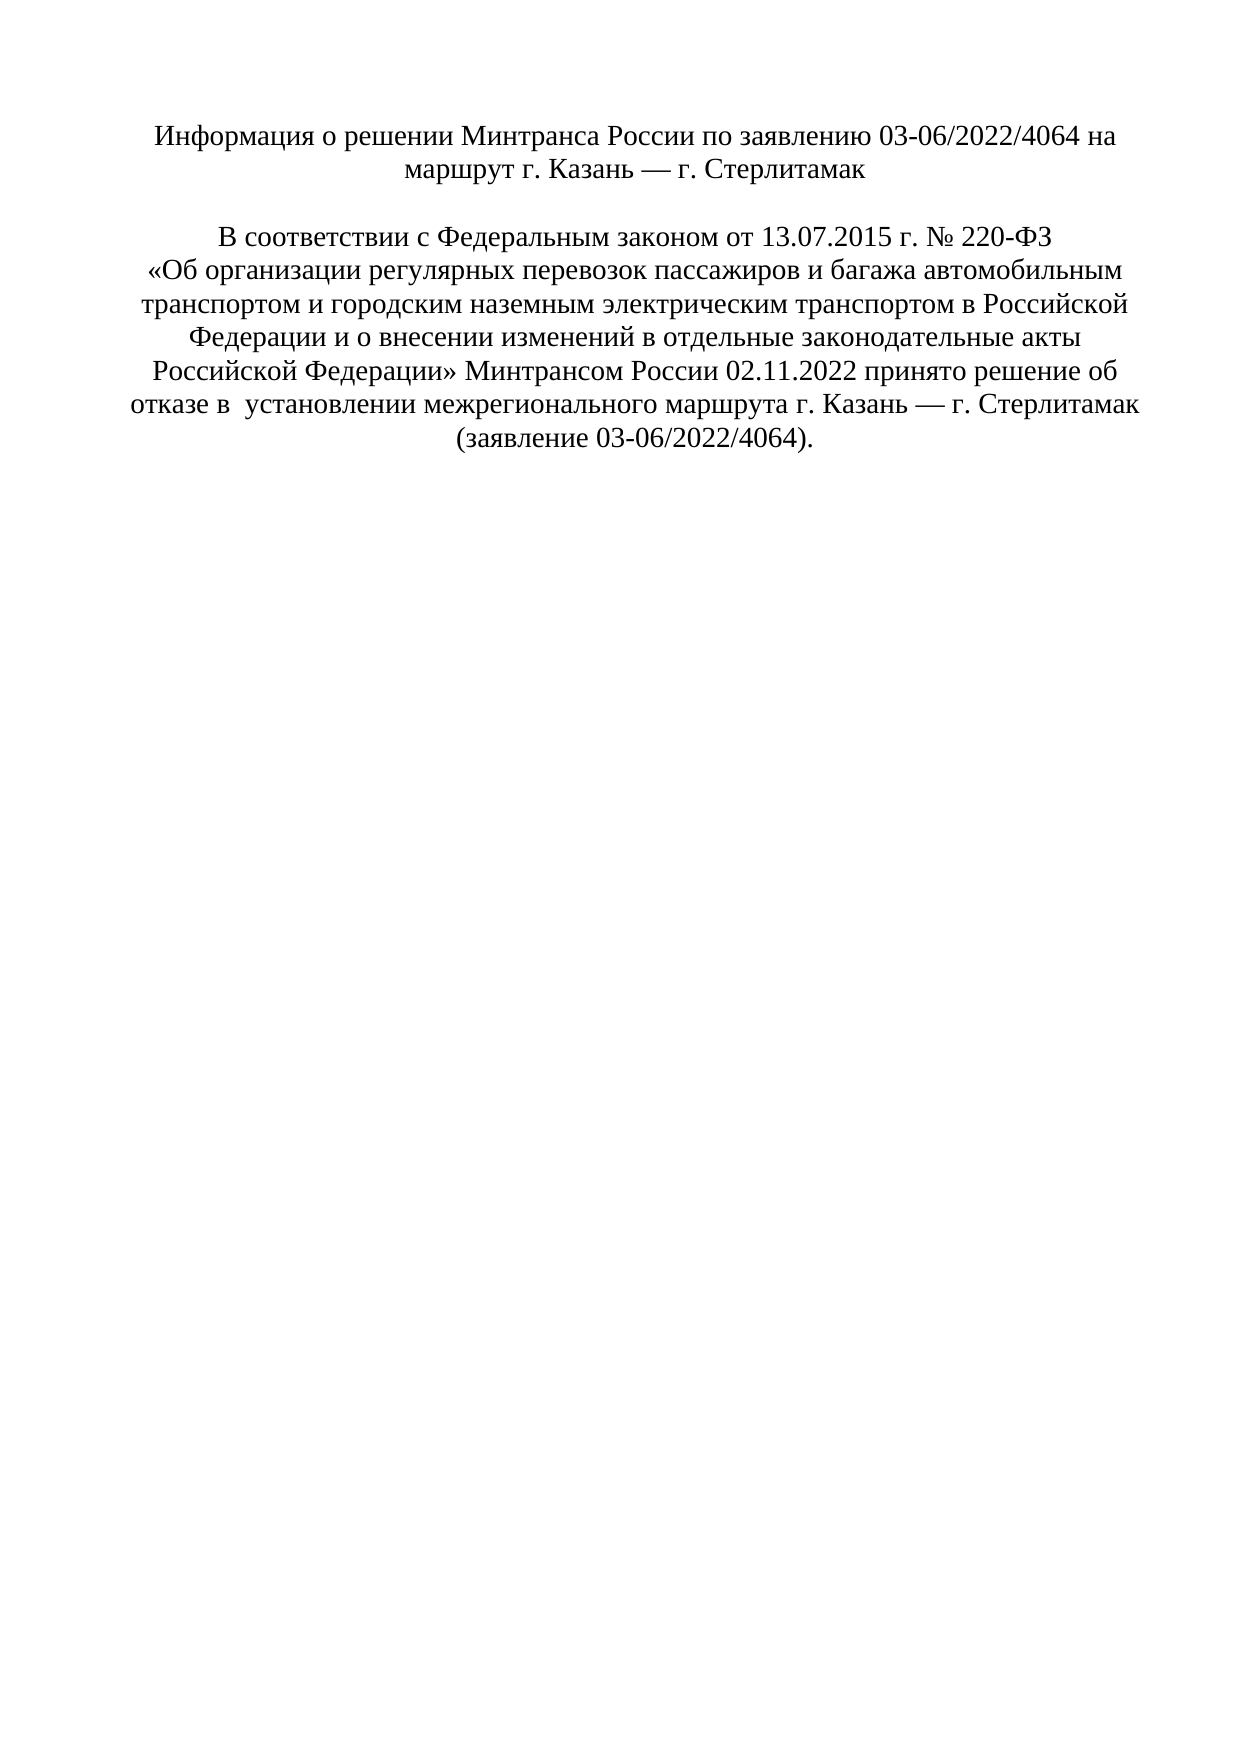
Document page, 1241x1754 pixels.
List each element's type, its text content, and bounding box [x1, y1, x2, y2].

text Информация о решении Минтранса России по заявлению 03-06/2022/4064 на маршрут г. Казань — г. Стерлитамак [118, 118, 1152, 185]
text В соответствии с Федеральным законом от 13.07.2015 г. № 220-ФЗ «Об организации регулярных перевозок пассажиров и багажа автомобильным транспортом и городским наземным электрическим транспортом в Российской Федерации и о внесении изменений в отдельные законодательные акты Российской Федерации» Минтрансом России 02.11.2022 принято решение об отказе в установлении межрегионального маршрута г. Казань — г. Стерлитамак (заявление 03-06/2022/4064). [118, 219, 1152, 453]
